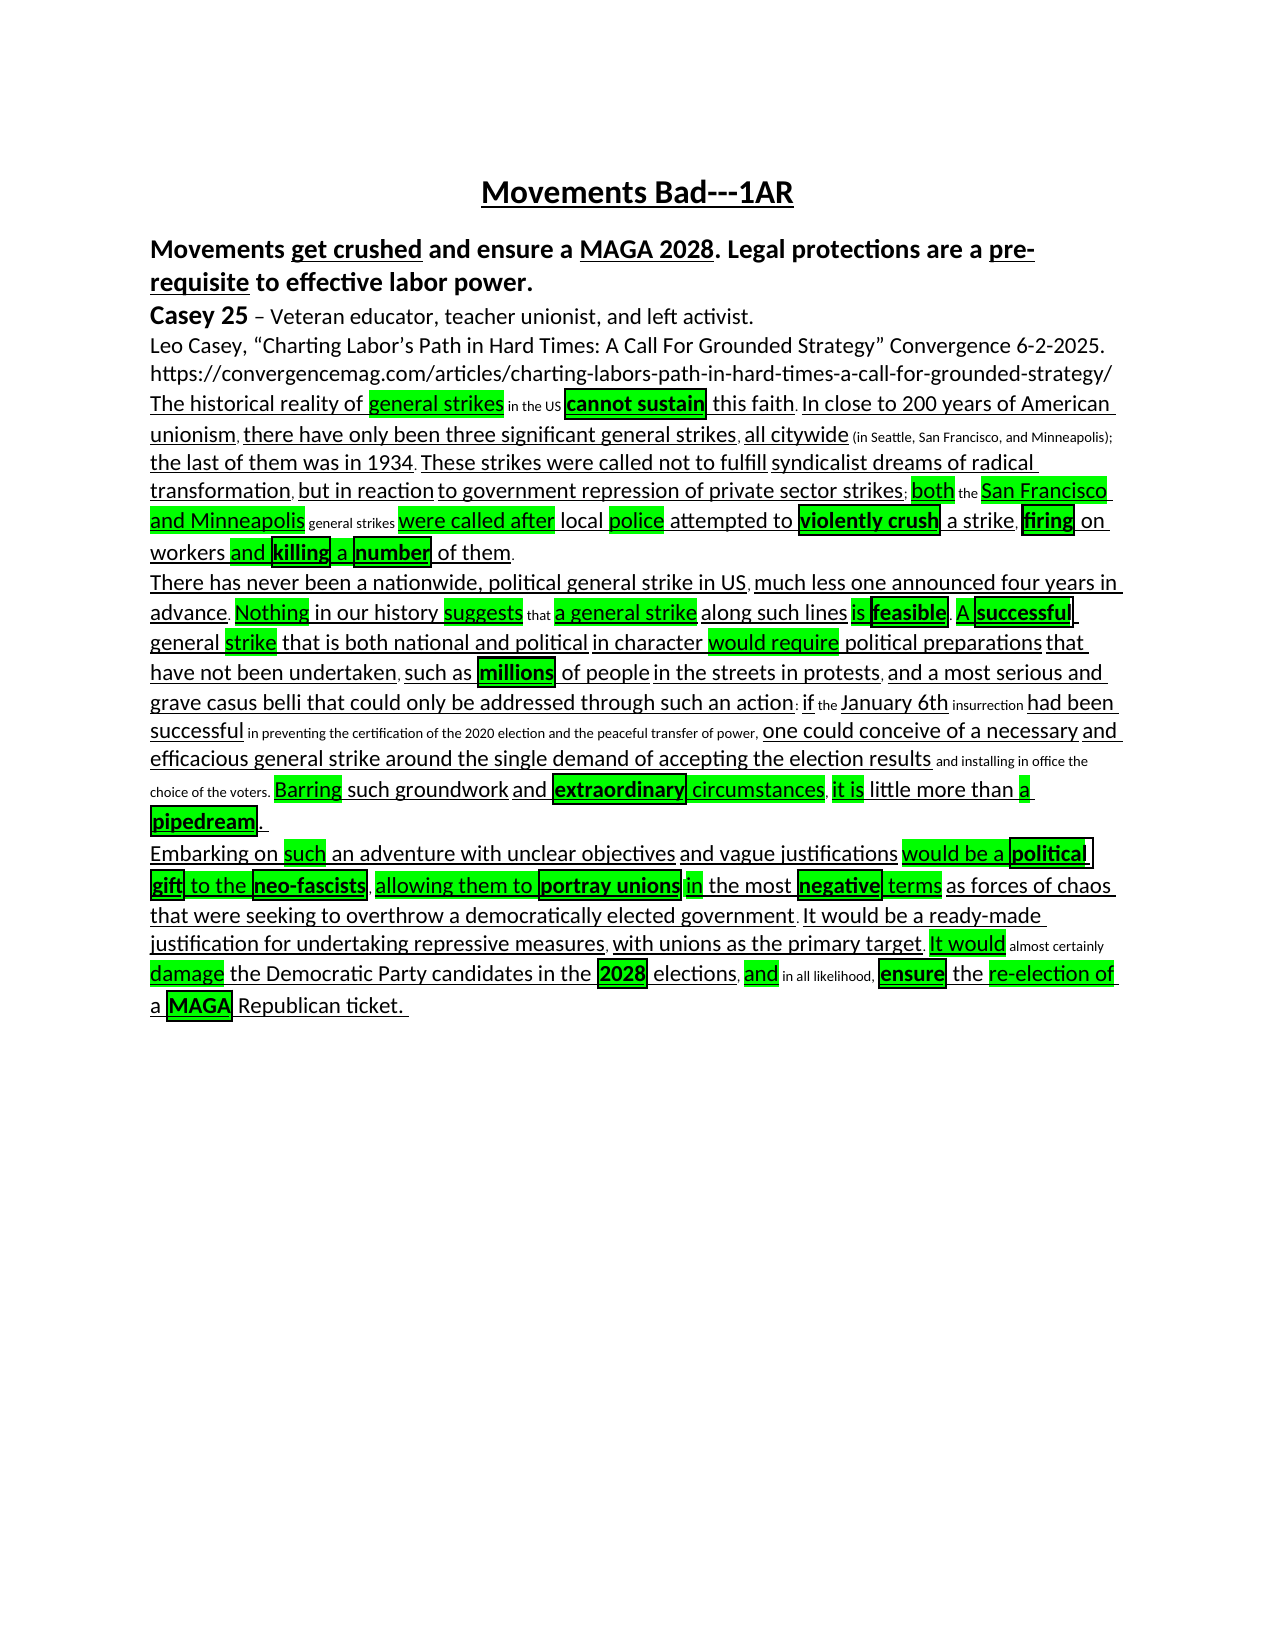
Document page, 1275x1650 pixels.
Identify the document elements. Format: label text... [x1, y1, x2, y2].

text Casey 25 – Veteran educator, teacher unionist, and left activist. [150, 298, 1125, 331]
subtitle Movements Bad---1AR [150, 171, 1125, 212]
text There has never been a nationwide, political general strike in US, much less one announced four years in advance. Nothing in our history suggests that a general strike along such lines is feasible. A successful general strike that is both national and political in character would require political preparations that have not been undertaken, such as millions of people in the streets in protests, and a most serious and grave casus belli that could only be addressed through such an action: if the January 6th insurrection had been successful in preventing the certification of the 2020 election and the peaceful transfer of power, one could conceive of a necessary and efficacious general strike around the single demand of accepting the election results and installing in office the choice of the voters. Barring such groundwork and extraordinary circumstances, it is little more than a pipedream. [150, 568, 1125, 837]
text Embarking on such an adventure with unclear objectives and vague justifications would be a political gift to the neo-fascists, allowing them to portray unions in the most negative terms as forces of chaos that were seeking to overthrow a democratically elected government. It would be a ready-made justification for undertaking repressive measures, with unions as the primary target. It would almost certainly damage the Democratic Party candidates in the 2028 elections, and in all likelihood, ensure the re-election of a MAGA Republican ticket. [150, 837, 1125, 1022]
text Leo Casey, “Charting Labor’s Path in Hard Times: A Call For Grounded Strategy” Convergence 6-2-2025. https://convergencemag.com/articles/charting-labors-path-in-hard-times-a-call-for-grounded-strategy/ [150, 331, 1125, 387]
subtitle Movements get crushed and ensure a MAGA 2028. Legal protections are a pre-requisite to effective labor power. [150, 232, 1125, 298]
text The historical reality of general strikes in the US cannot sustain this faith. In close to 200 years of American unionism, there have only been three significant general strikes, all citywide (in Seattle, San Francisco, and Minneapolis); the last of them was in 1934. These strikes were called not to fulfill syndicalist dreams of radical transformation, but in reaction to government repression of private sector strikes; both the San Francisco and Minneapolis general strikes were called after local police attempted to violently crush a strike, firing on workers and killing a number of them. [150, 387, 1125, 568]
